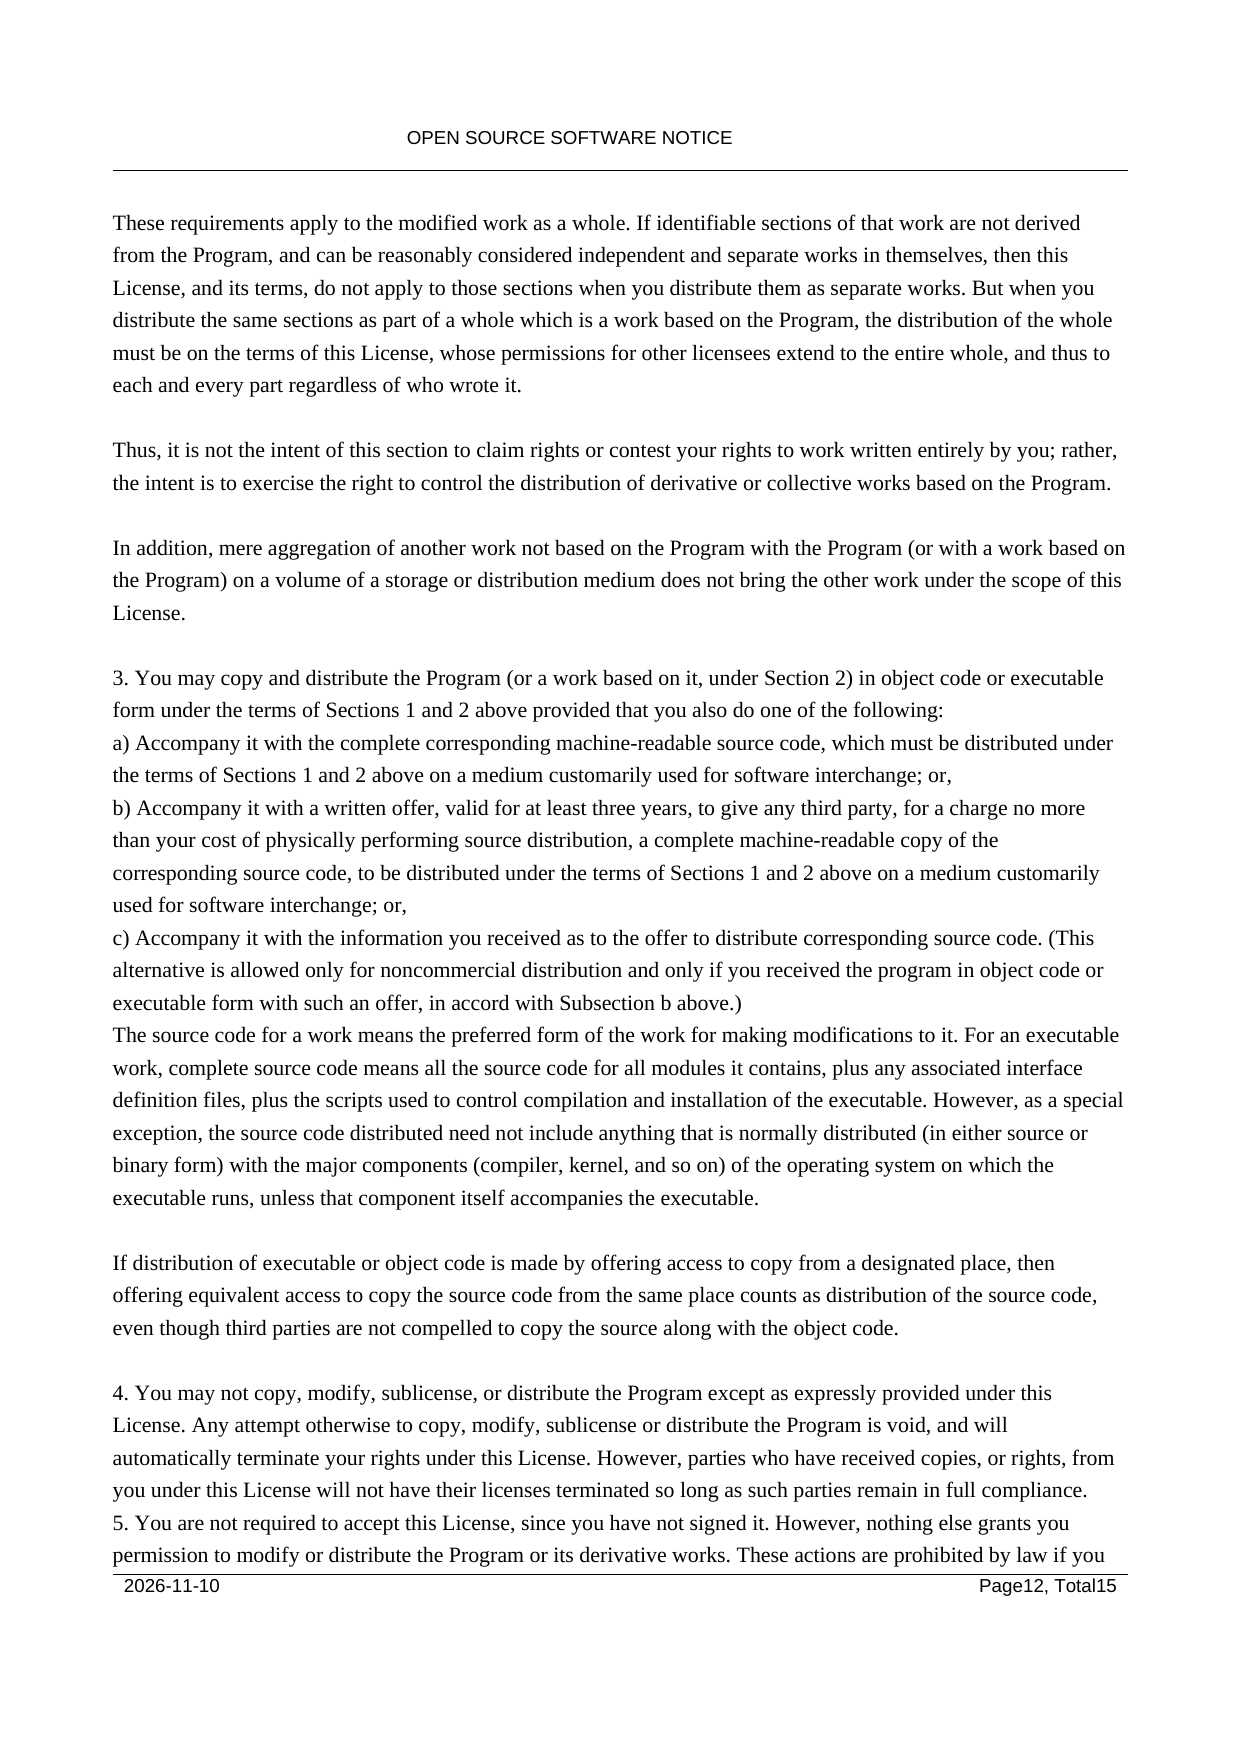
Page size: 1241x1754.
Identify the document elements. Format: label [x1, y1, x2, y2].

text [112, 206, 1128, 1571]
